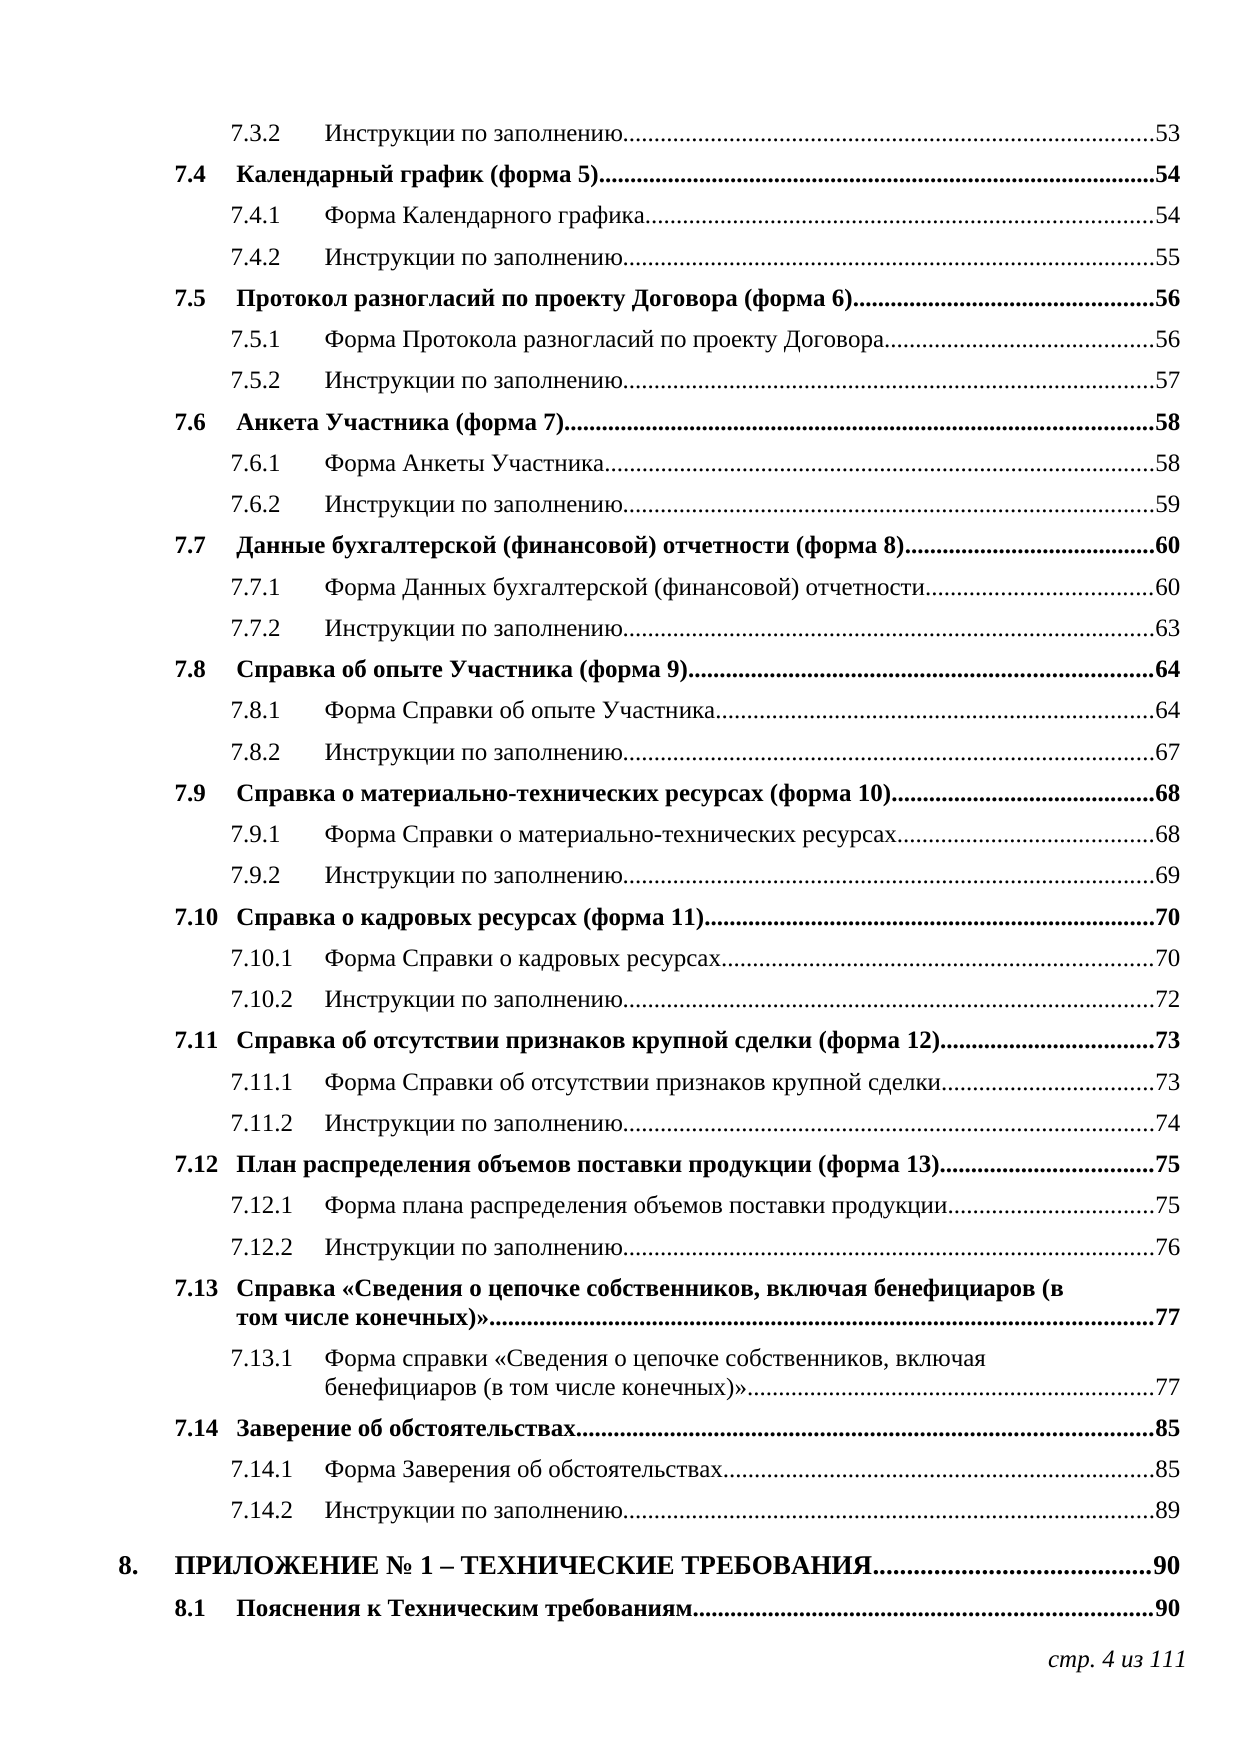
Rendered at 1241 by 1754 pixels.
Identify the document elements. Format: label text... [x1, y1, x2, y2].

text 7.7 Данные бухгалтерской (финансовой) отчетности (форма 8) 60 [174, 531, 1093, 559]
text 7.5.1 Форма Протокола разногласий по проекту Договора 56 [230, 324, 1063, 353]
text 7.3.2 Инструкции по заполнению 53 [230, 118, 1063, 147]
text 8.1 Пояснения к Техническим требованиям 90 [174, 1593, 1093, 1622]
text 7.10 Справка о кадровых ресурсах (форма 11) 70 [174, 902, 1093, 931]
text 7.8.1 Форма Справки об опыте Участника 64 [230, 696, 1063, 724]
text 7.13.1 Форма справки «Сведения о цепочке собственников, включая бенефициаров (в том числе конечных)» 77 [230, 1343, 1063, 1401]
text 7.10.1 Форма Справки о кадровых ресурсах 70 [230, 943, 1063, 972]
text 7.5.2 Инструкции по заполнению 57 [230, 366, 1063, 394]
text 7.5 Протокол разногласий по проекту Договора (форма 6) 56 [174, 283, 1093, 312]
text 7.8.2 Инструкции по заполнению 67 [230, 737, 1063, 766]
text 7.9.1 Форма Справки о материально-технических ресурсах 68 [230, 819, 1063, 848]
text 7.6 Анкета Участника (форма 7) 58 [174, 407, 1093, 436]
text 7.11.1 Форма Справки об отсутствии признаков крупной сделки 73 [230, 1067, 1063, 1096]
text 7.9 Справка о материально-технических ресурсах (форма 10) 68 [174, 778, 1093, 807]
text 7.11 Справка об отсутствии признаков крупной сделки (форма 12) 73 [174, 1026, 1093, 1054]
text 7.7.1 Форма Данных бухгалтерской (финансовой) отчетности 60 [230, 572, 1063, 601]
text 7.4.2 Инструкции по заполнению 55 [230, 242, 1063, 271]
text 7.12.1 Форма плана распределения объемов поставки продукции 75 [230, 1191, 1063, 1219]
text 7.12.2 Инструкции по заполнению 76 [230, 1232, 1063, 1261]
text 7.4 Календарный график (форма 5) 54 [174, 159, 1093, 188]
text 7.4.1 Форма Календарного графика 54 [230, 201, 1063, 229]
text 7.14.1 Форма Заверения об обстоятельствах 85 [230, 1454, 1063, 1483]
text 7.6.2 Инструкции по заполнению 59 [230, 489, 1063, 518]
text 8. ПРИЛОЖЕНИЕ № 1 – ТЕХНИЧЕСКИЕ ТРЕБОВАНИЯ 90 [118, 1549, 1063, 1581]
text 7.11.2 Инструкции по заполнению 74 [230, 1108, 1063, 1137]
text 7.14.2 Инструкции по заполнению 89 [230, 1496, 1063, 1524]
text 7.6.1 Форма Анкеты Участника 58 [230, 448, 1063, 477]
text 7.14 Заверение об обстоятельствах 85 [174, 1413, 1093, 1442]
text 7.8 Справка об опыте Участника (форма 9) 64 [174, 654, 1093, 683]
text 7.13 Справка «Сведения о цепочке собственников, включая бенефициаров (в том числе конечных)» 77 [174, 1273, 1093, 1331]
text 7.12 План распределения объемов поставки продукции (форма 13) 75 [174, 1149, 1093, 1178]
text 7.9.2 Инструкции по заполнению 69 [230, 861, 1063, 889]
text 7.10.2 Инструкции по заполнению 72 [230, 984, 1063, 1013]
text 7.7.2 Инструкции по заполнению 63 [230, 613, 1063, 642]
